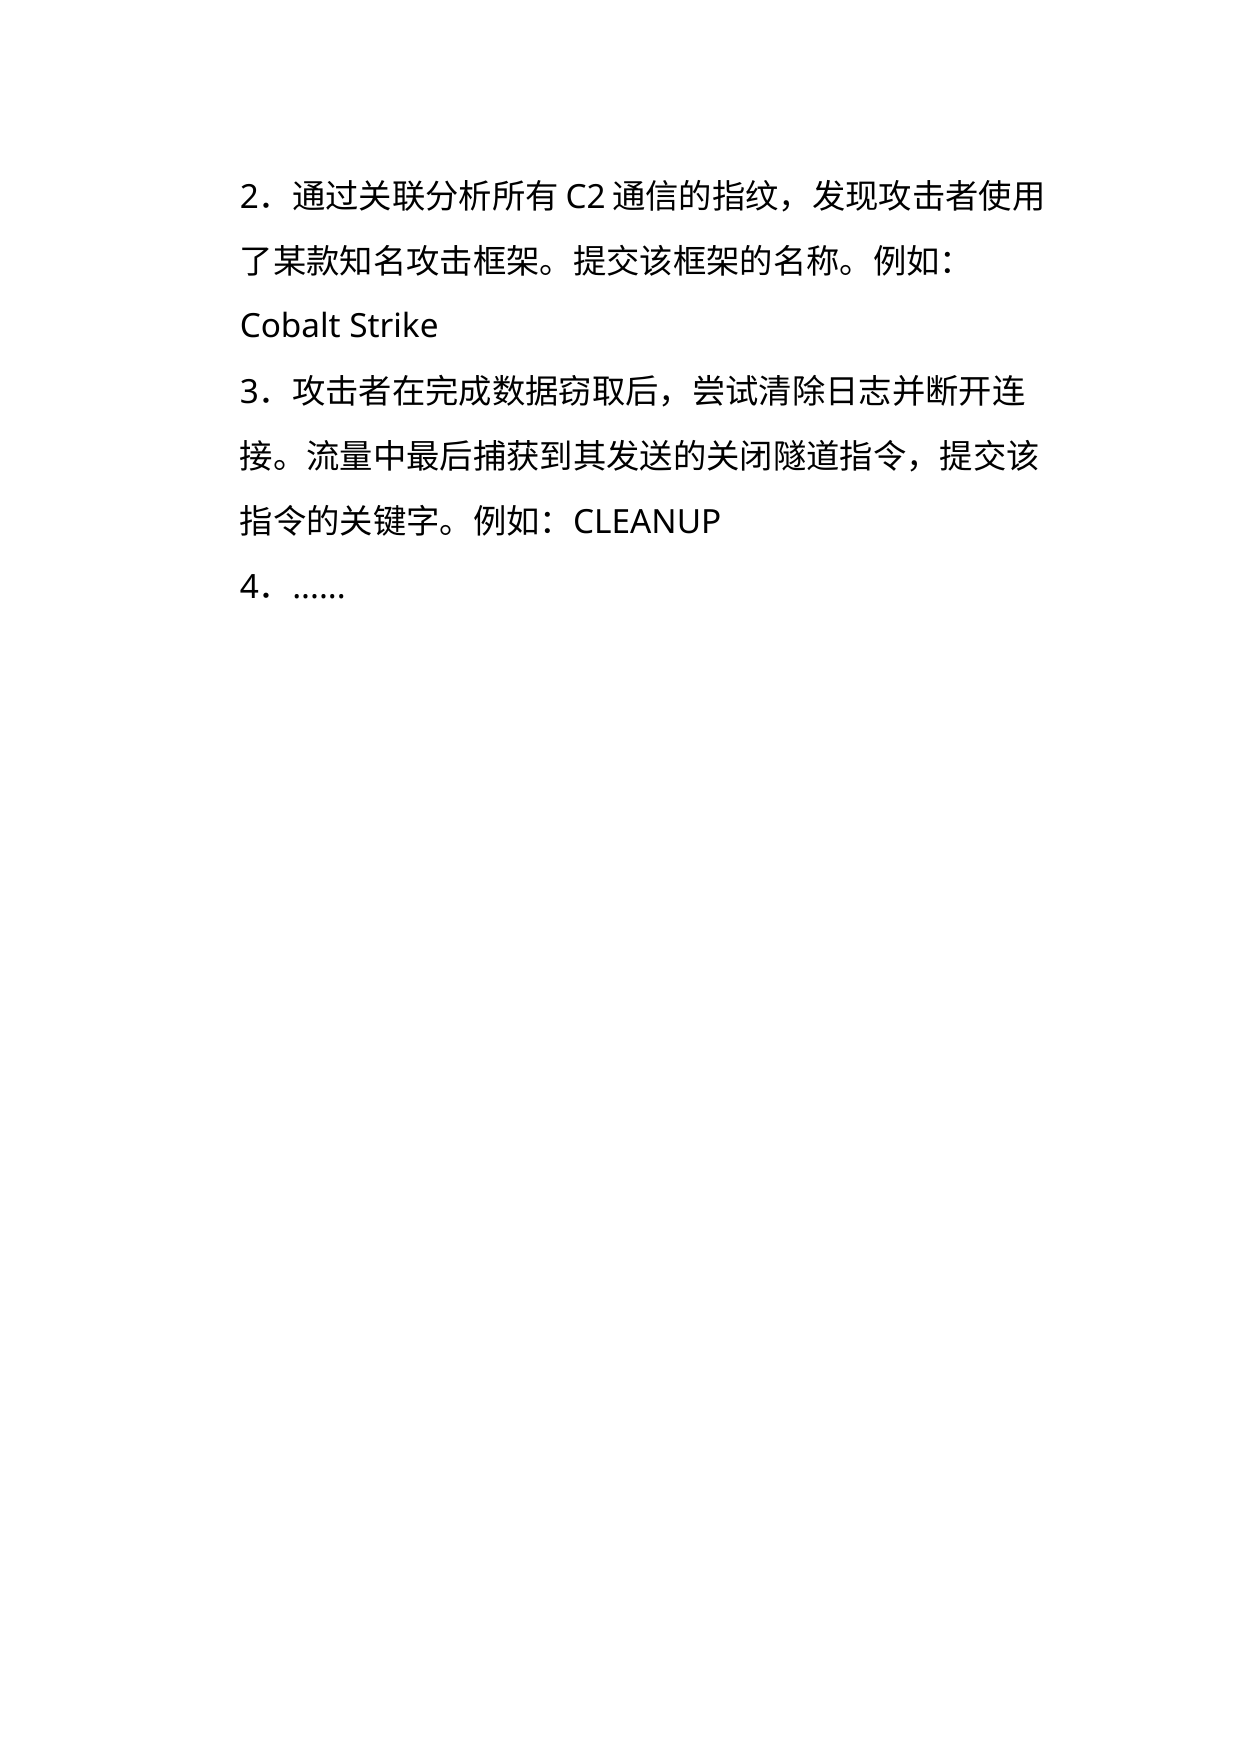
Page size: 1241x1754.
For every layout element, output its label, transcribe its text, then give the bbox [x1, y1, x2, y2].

list 攻击者在完成数据窃取后，尝试清除日志并断开连接。流量中最后捕获到其发送的关闭隧道指令，提交该指令的关键字。例如：CLEANUP [239, 357, 1053, 552]
list 通过关联分析所有C2通信的指纹，发现攻击者使用了某款知名攻击框架。提交该框架的名称。例如：Cobalt Strike [239, 162, 1053, 357]
list ...... [239, 552, 1053, 617]
